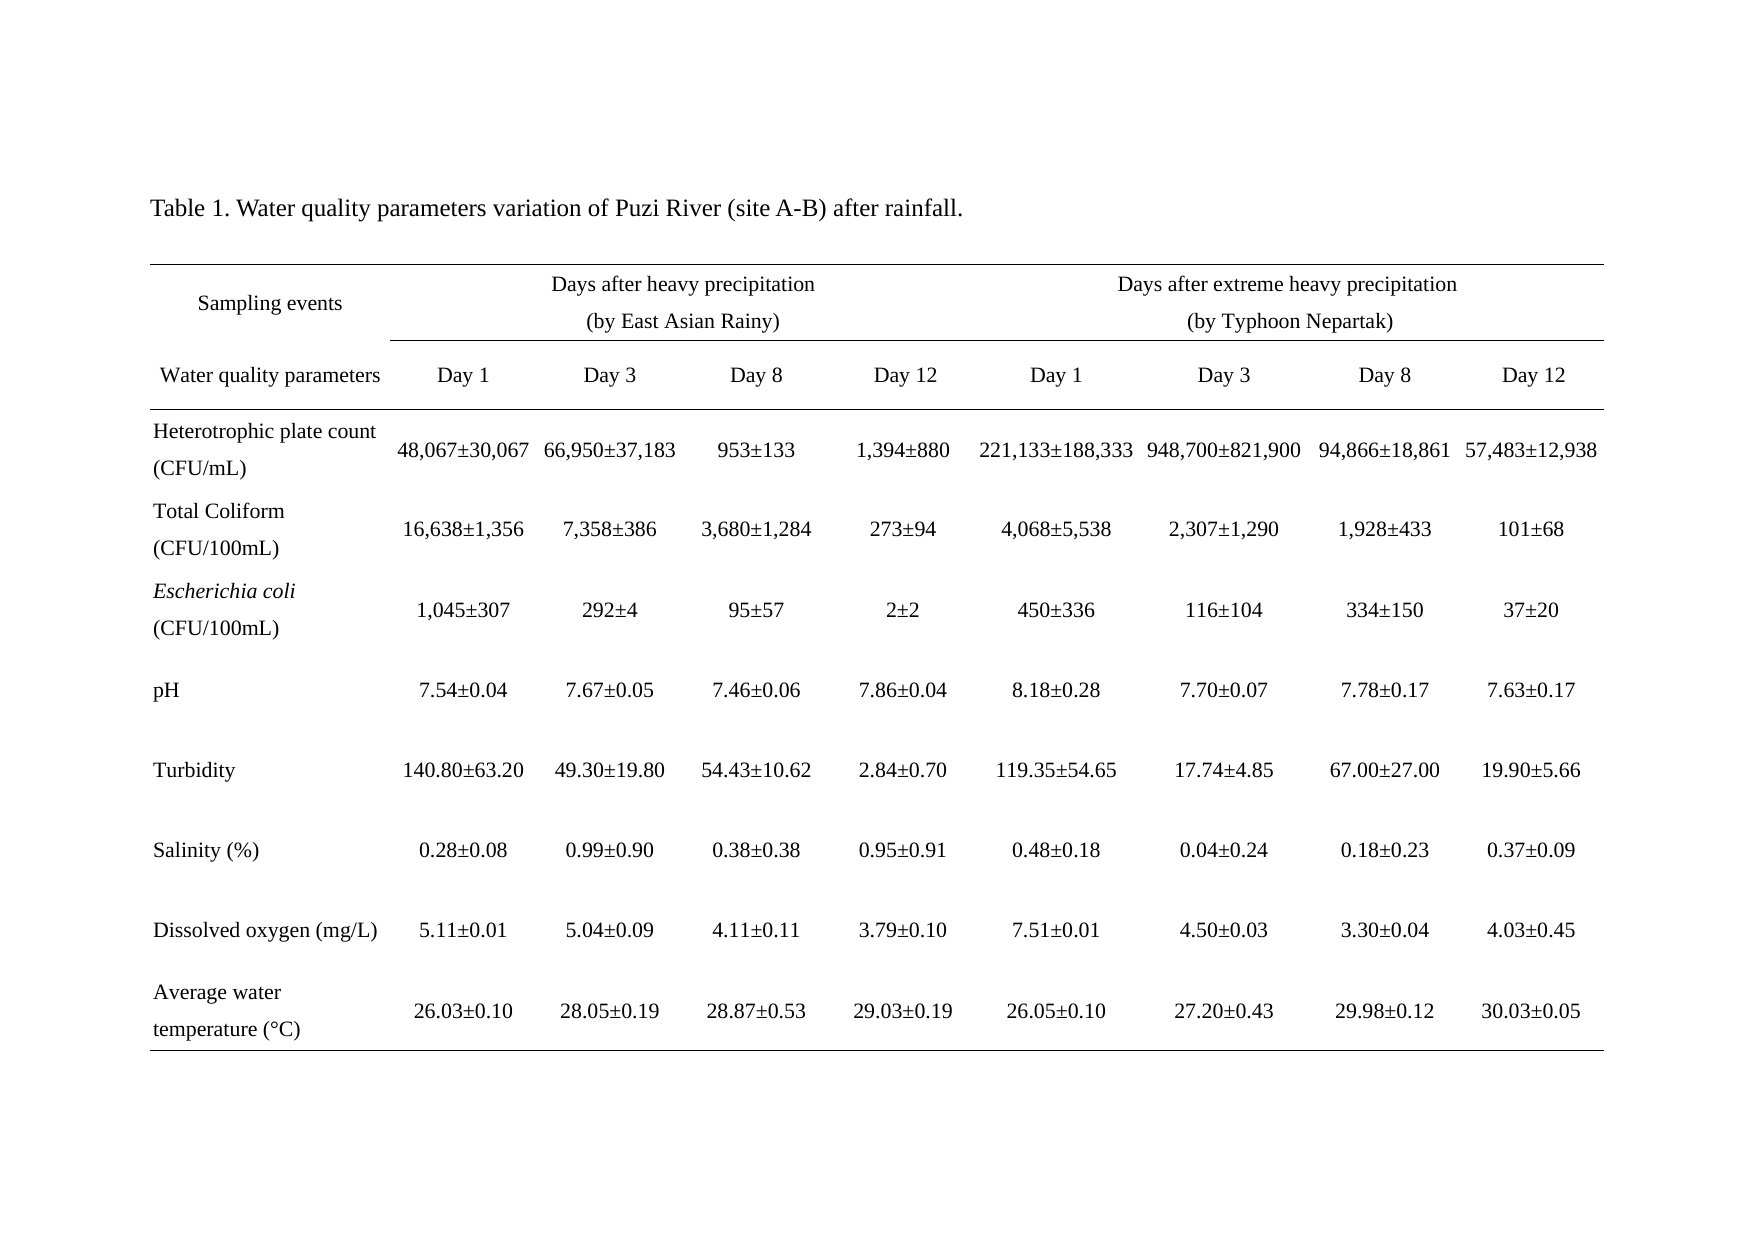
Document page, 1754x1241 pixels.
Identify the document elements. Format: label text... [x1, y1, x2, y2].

table_cell 54.43±10.62 [683, 730, 829, 810]
table_cell Turbidity [150, 730, 390, 810]
table_cell 948,700±821,900 [1136, 410, 1311, 489]
table_cell Average water temperature (°C) [150, 970, 390, 1050]
table_cell 4,068±5,538 [976, 489, 1136, 569]
table_cell 7.54±0.04 [390, 649, 536, 729]
table_cell 2,307±1,290 [1136, 489, 1311, 569]
table_cell 7.70±0.07 [1136, 649, 1311, 729]
table_cell 26.03±0.10 [390, 970, 536, 1050]
table_cell 1,928±433 [1311, 489, 1458, 569]
table_cell 49.30±19.80 [536, 730, 683, 810]
table_cell 140.80±63.20 [390, 730, 536, 810]
table_cell 3,680±1,284 [683, 489, 829, 569]
table_cell pH [150, 649, 390, 729]
table_cell 4.11±0.11 [683, 890, 829, 970]
table_cell Day 1 [976, 341, 1136, 409]
table_cell 7.51±0.01 [976, 890, 1136, 970]
table_cell 2.84±0.70 [830, 730, 976, 810]
table_cell Heterotrophic plate count (CFU/mL) [150, 410, 390, 489]
table_cell 119.35±54.65 [976, 730, 1136, 810]
table_cell 101±68 [1458, 489, 1604, 569]
table_cell 7.78±0.17 [1311, 649, 1458, 729]
table_header Days after heavy precipitation (by East Asian Rainy) [390, 265, 976, 340]
table_cell 28.87±0.53 [683, 970, 829, 1050]
table_cell Day 8 [1311, 341, 1458, 409]
table_cell 16,638±1,356 [390, 489, 536, 569]
table_cell Dissolved oxygen (mg/L) [150, 890, 390, 970]
table_cell 8.18±0.28 [976, 649, 1136, 729]
table_cell 334±150 [1311, 569, 1458, 649]
table_cell Day 8 [683, 341, 829, 409]
text Table 1. Water quality parameters variation of Puzi River (site A-B) after rainfall. [150, 189, 1604, 226]
table_cell 0.37±0.09 [1458, 810, 1604, 890]
table_cell 95±57 [683, 569, 829, 649]
table_cell 5.04±0.09 [536, 890, 683, 970]
table_cell 0.28±0.08 [390, 810, 536, 890]
table_cell Day 12 [830, 341, 976, 409]
table_cell Total Coliform (CFU/100mL) [150, 489, 390, 569]
table_cell Day 3 [1136, 341, 1311, 409]
table_cell 0.48±0.18 [976, 810, 1136, 890]
table_cell Salinity (%) [150, 810, 390, 890]
table_cell 0.95±0.91 [830, 810, 976, 890]
table_cell 7.46±0.06 [683, 649, 829, 729]
table_cell Day 3 [536, 341, 683, 409]
table_cell 0.38±0.38 [683, 810, 829, 890]
table_cell 1,045±307 [390, 569, 536, 649]
table_cell 7.67±0.05 [536, 649, 683, 729]
table_cell 292±4 [536, 569, 683, 649]
table_cell 26.05±0.10 [976, 970, 1136, 1050]
table_cell 221,133±188,333 [976, 410, 1136, 489]
table_cell 67.00±27.00 [1311, 730, 1458, 810]
table_cell 28.05±0.19 [536, 970, 683, 1050]
table_cell 48,067±30,067 [390, 410, 536, 489]
table_cell 7.86±0.04 [830, 649, 976, 729]
table_cell Escherichia coli (CFU/100mL) [150, 569, 390, 649]
table_cell 0.04±0.24 [1136, 810, 1311, 890]
table_cell 94,866±18,861 [1311, 410, 1458, 489]
table_cell 7.63±0.17 [1458, 649, 1604, 729]
table_cell 66,950±37,183 [536, 410, 683, 489]
table_cell 450±336 [976, 569, 1136, 649]
table_cell 4.03±0.45 [1458, 890, 1604, 970]
table_cell 2±2 [830, 569, 976, 649]
table_cell Day 1 [390, 341, 536, 409]
table_header Sampling events [150, 265, 390, 340]
table_cell 0.18±0.23 [1311, 810, 1458, 890]
table_cell 57,483±12,938 [1458, 410, 1604, 489]
table_cell 3.79±0.10 [830, 890, 976, 970]
table_cell 273±94 [830, 489, 976, 569]
table_cell 17.74±4.85 [1136, 730, 1311, 810]
table_cell Day 12 [1458, 341, 1604, 409]
table_cell 953±133 [683, 410, 829, 489]
table_header Days after extreme heavy precipitation (by Typhoon Nepartak) [976, 265, 1604, 340]
table_cell 29.98±0.12 [1311, 970, 1458, 1050]
table_cell 5.11±0.01 [390, 890, 536, 970]
table_cell 30.03±0.05 [1458, 970, 1604, 1050]
table_cell 116±104 [1136, 569, 1311, 649]
table_cell 7,358±386 [536, 489, 683, 569]
table_cell 1,394±880 [830, 410, 976, 489]
table_cell 4.50±0.03 [1136, 890, 1311, 970]
table_cell 29.03±0.19 [830, 970, 976, 1050]
table_cell 19.90±5.66 [1458, 730, 1604, 810]
table_cell 3.30±0.04 [1311, 890, 1458, 970]
table_cell Water quality parameters [150, 340, 390, 409]
table_cell 37±20 [1458, 569, 1604, 649]
table_cell 0.99±0.90 [536, 810, 683, 890]
table_cell 27.20±0.43 [1136, 970, 1311, 1050]
